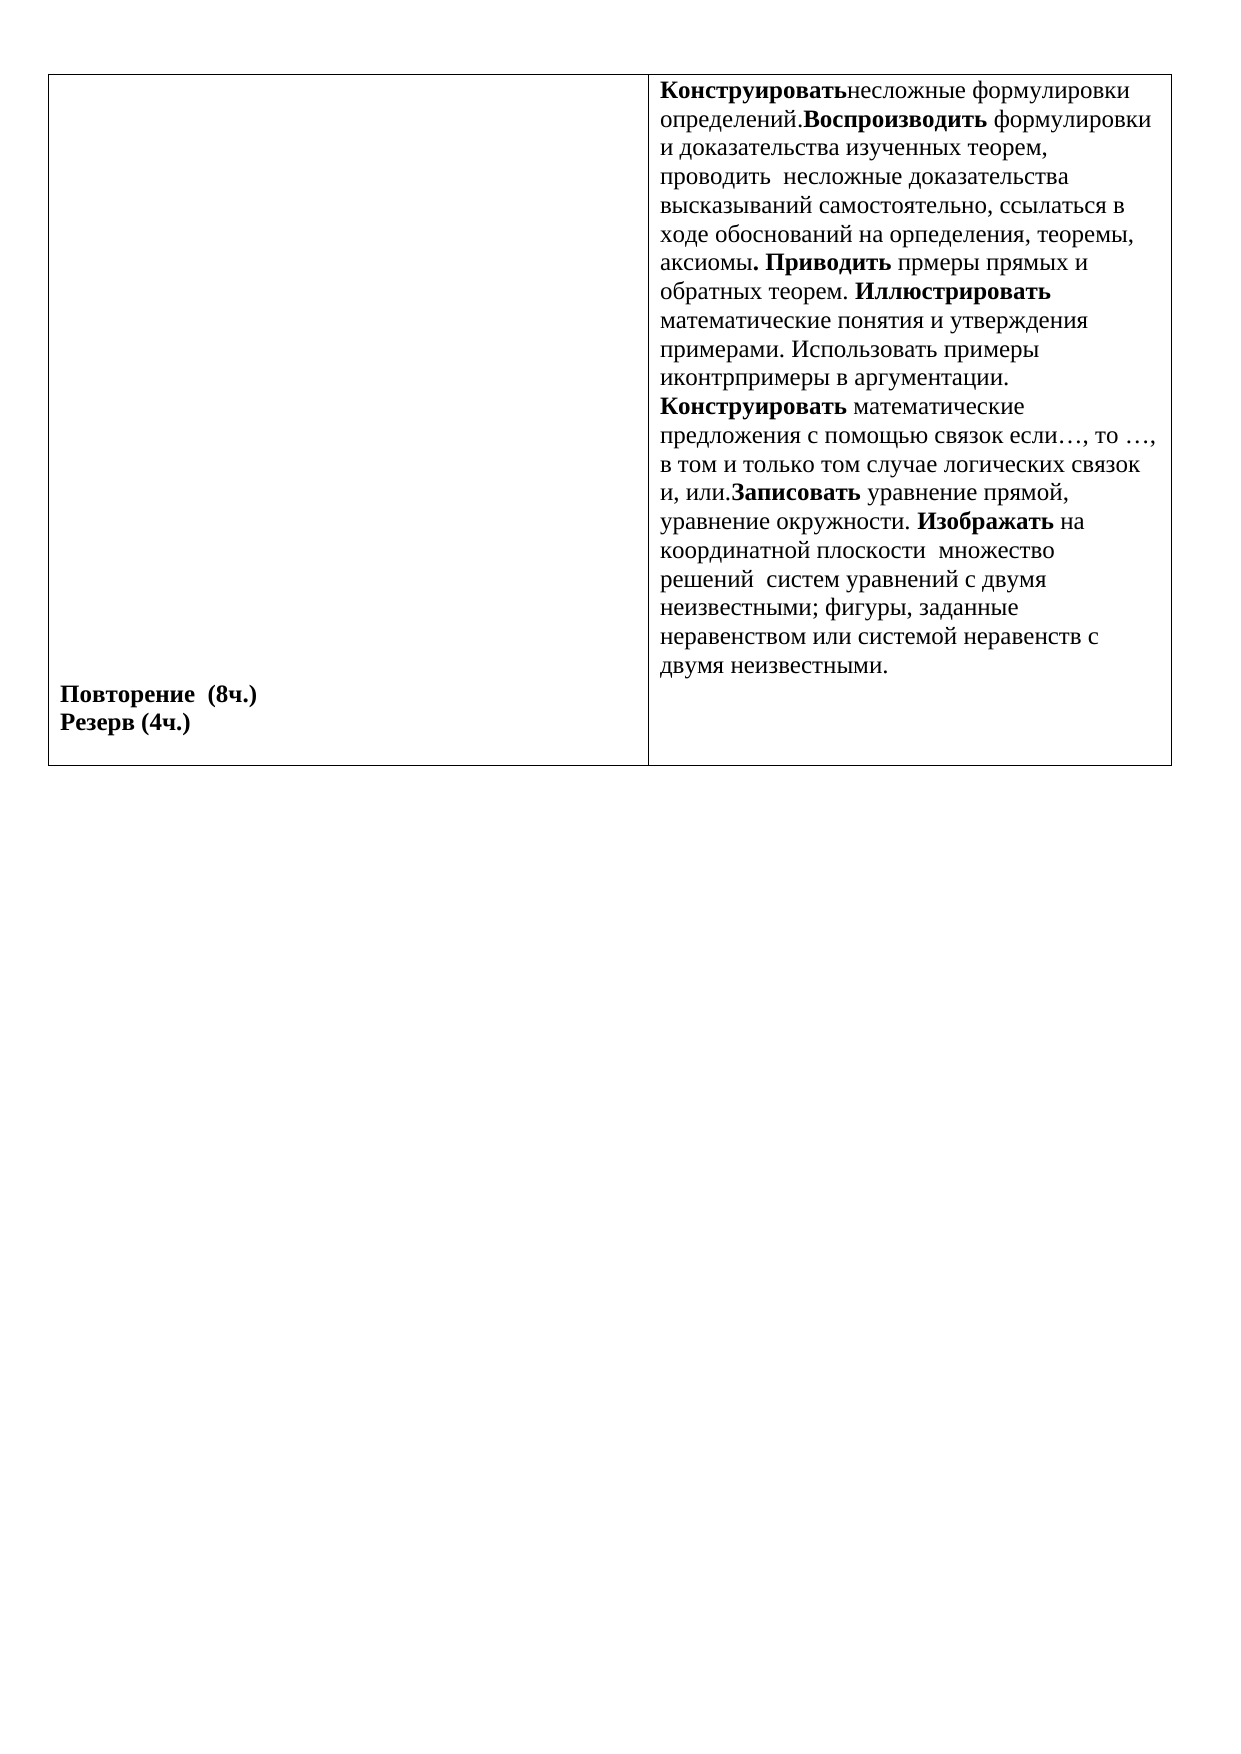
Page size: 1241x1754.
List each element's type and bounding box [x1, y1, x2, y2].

table_cell [49, 75, 648, 765]
table_cell [649, 75, 1171, 765]
